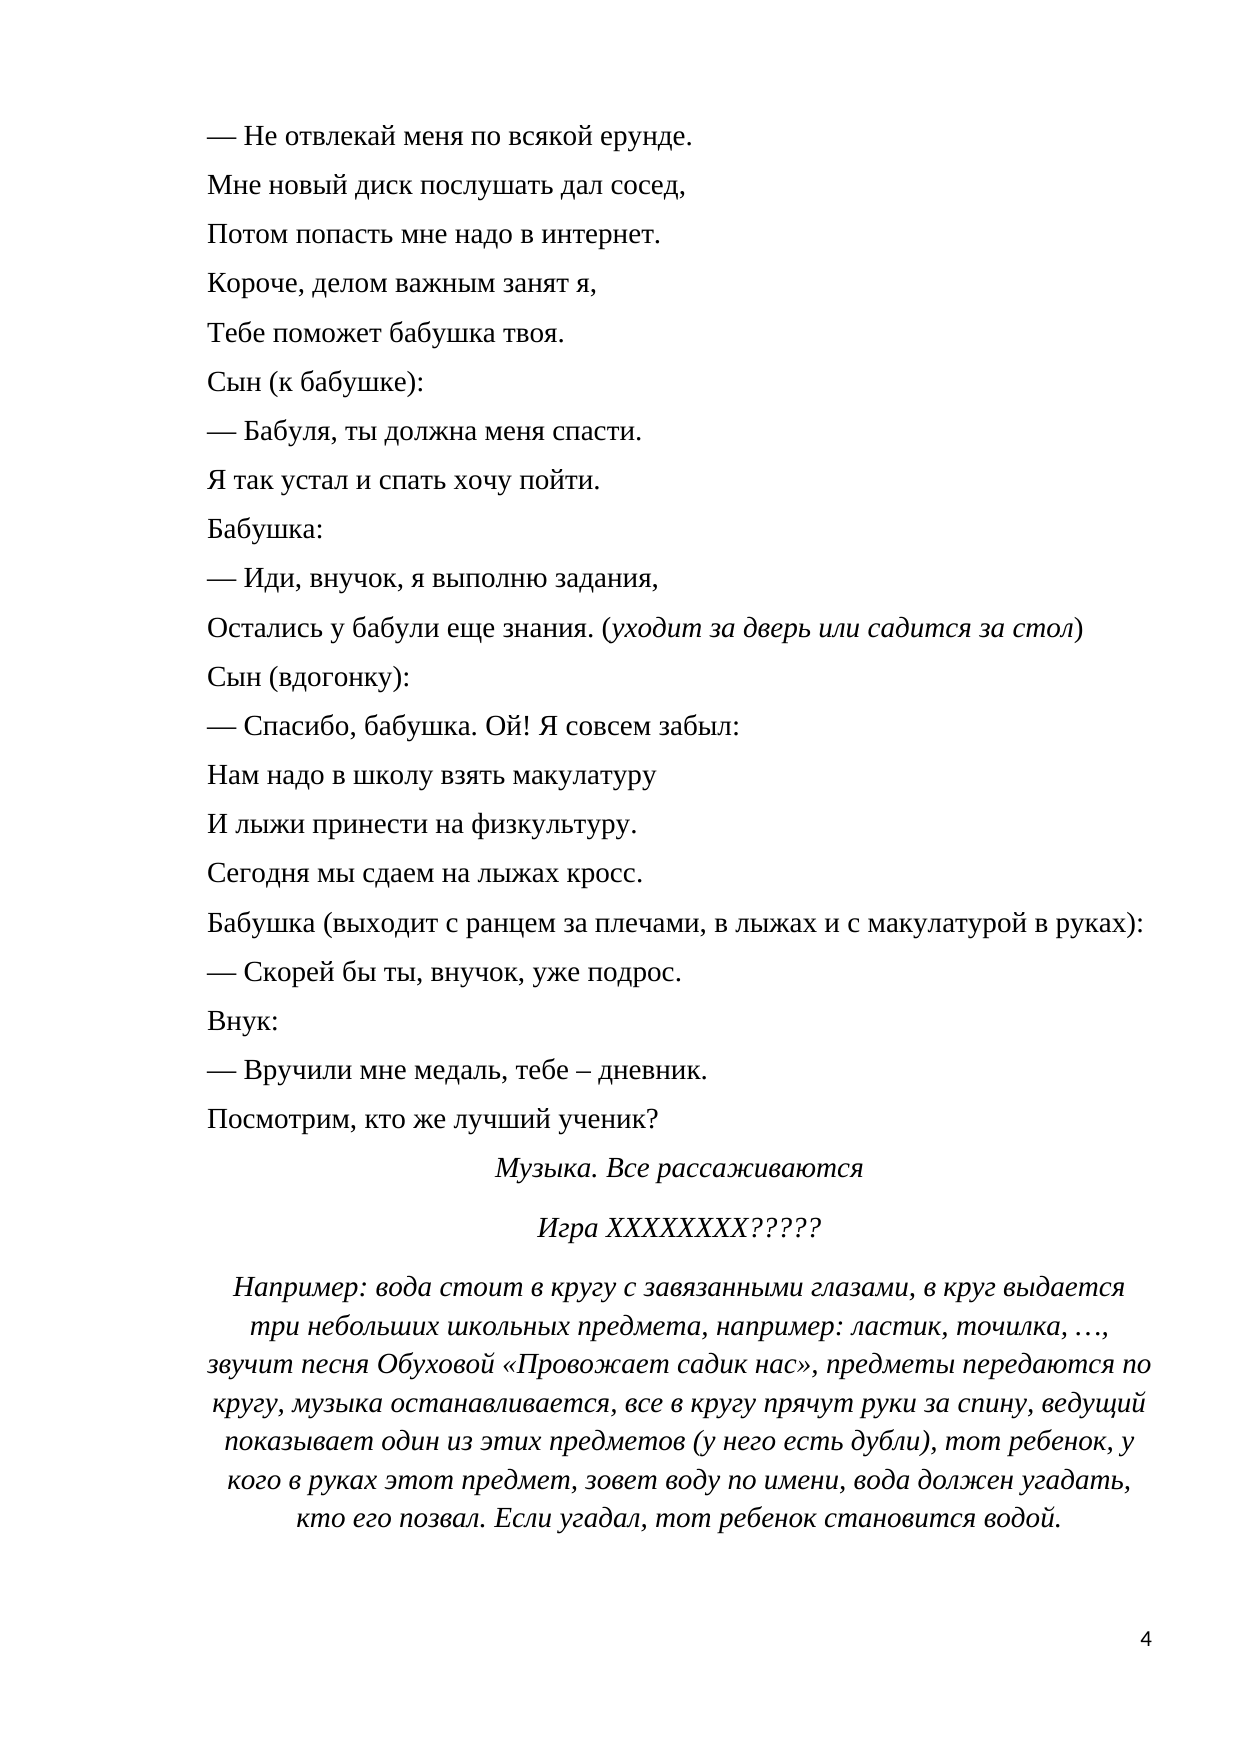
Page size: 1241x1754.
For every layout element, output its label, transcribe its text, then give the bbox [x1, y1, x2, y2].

text — Не отвлекай меня по всякой ерунде. [207, 118, 1152, 152]
text Я так устал и спать хочу пойти. [207, 462, 1152, 496]
text Сегодня мы сдаем на лыжах кросс. [207, 856, 1152, 889]
text Сын (к бабушке): [207, 364, 1152, 397]
text Например: вода стоит в кругу с завязанными глазами, в круг выдается три небольших школьных предмета, например: ластик, точилка, …, звучит песня Обуховой «Провожает садик нас», предметы передаются по кругу, музыка останавливается, все в кругу прячут руки за спину, ведущий показывает один из этих предметов (у него есть дубли), тот ребенок, у кого в руках этот предмет, зовет воду по имени, вода должен угадать, кто его позвал. Если угадал, тот ребенок становится водой. [207, 1269, 1152, 1534]
text — Вручили мне медаль, тебе – дневник. [207, 1052, 1152, 1086]
text Посмотрим, кто же лучший ученик? [207, 1101, 1152, 1135]
text — Иди, внучок, я выполню задания, [207, 561, 1152, 594]
text Бабушка: [207, 511, 1152, 545]
text Музыка. Все рассаживаются [207, 1151, 1152, 1184]
text — Бабуля, ты должна меня спасти. [207, 413, 1152, 447]
text — Скорей бы ты, внучок, уже подрос. [207, 954, 1152, 987]
text Игра ХХХХХХХХ????? [207, 1210, 1152, 1243]
text Тебе поможет бабушка твоя. [207, 315, 1152, 348]
text Бабушка (выходит с ранцем за плечами, в лыжах и с макулатурой в руках): [207, 905, 1152, 938]
text Короче, делом важным занят я, [207, 266, 1152, 299]
text Потом попасть мне надо в интернет. [207, 216, 1152, 250]
text Внук: [207, 1003, 1152, 1037]
text — Спасибо, бабушка. Ой! Я совсем забыл: [207, 708, 1152, 742]
text И лыжи принести на физкультуру. [207, 806, 1152, 840]
text Мне новый диск послушать дал сосед, [207, 167, 1152, 201]
text Сын (вдогонку): [207, 659, 1152, 692]
text Нам надо в школу взять макулатуру [207, 757, 1152, 791]
text Остались у бабули еще знания. (уходит за дверь или садится за стол) [207, 610, 1152, 643]
